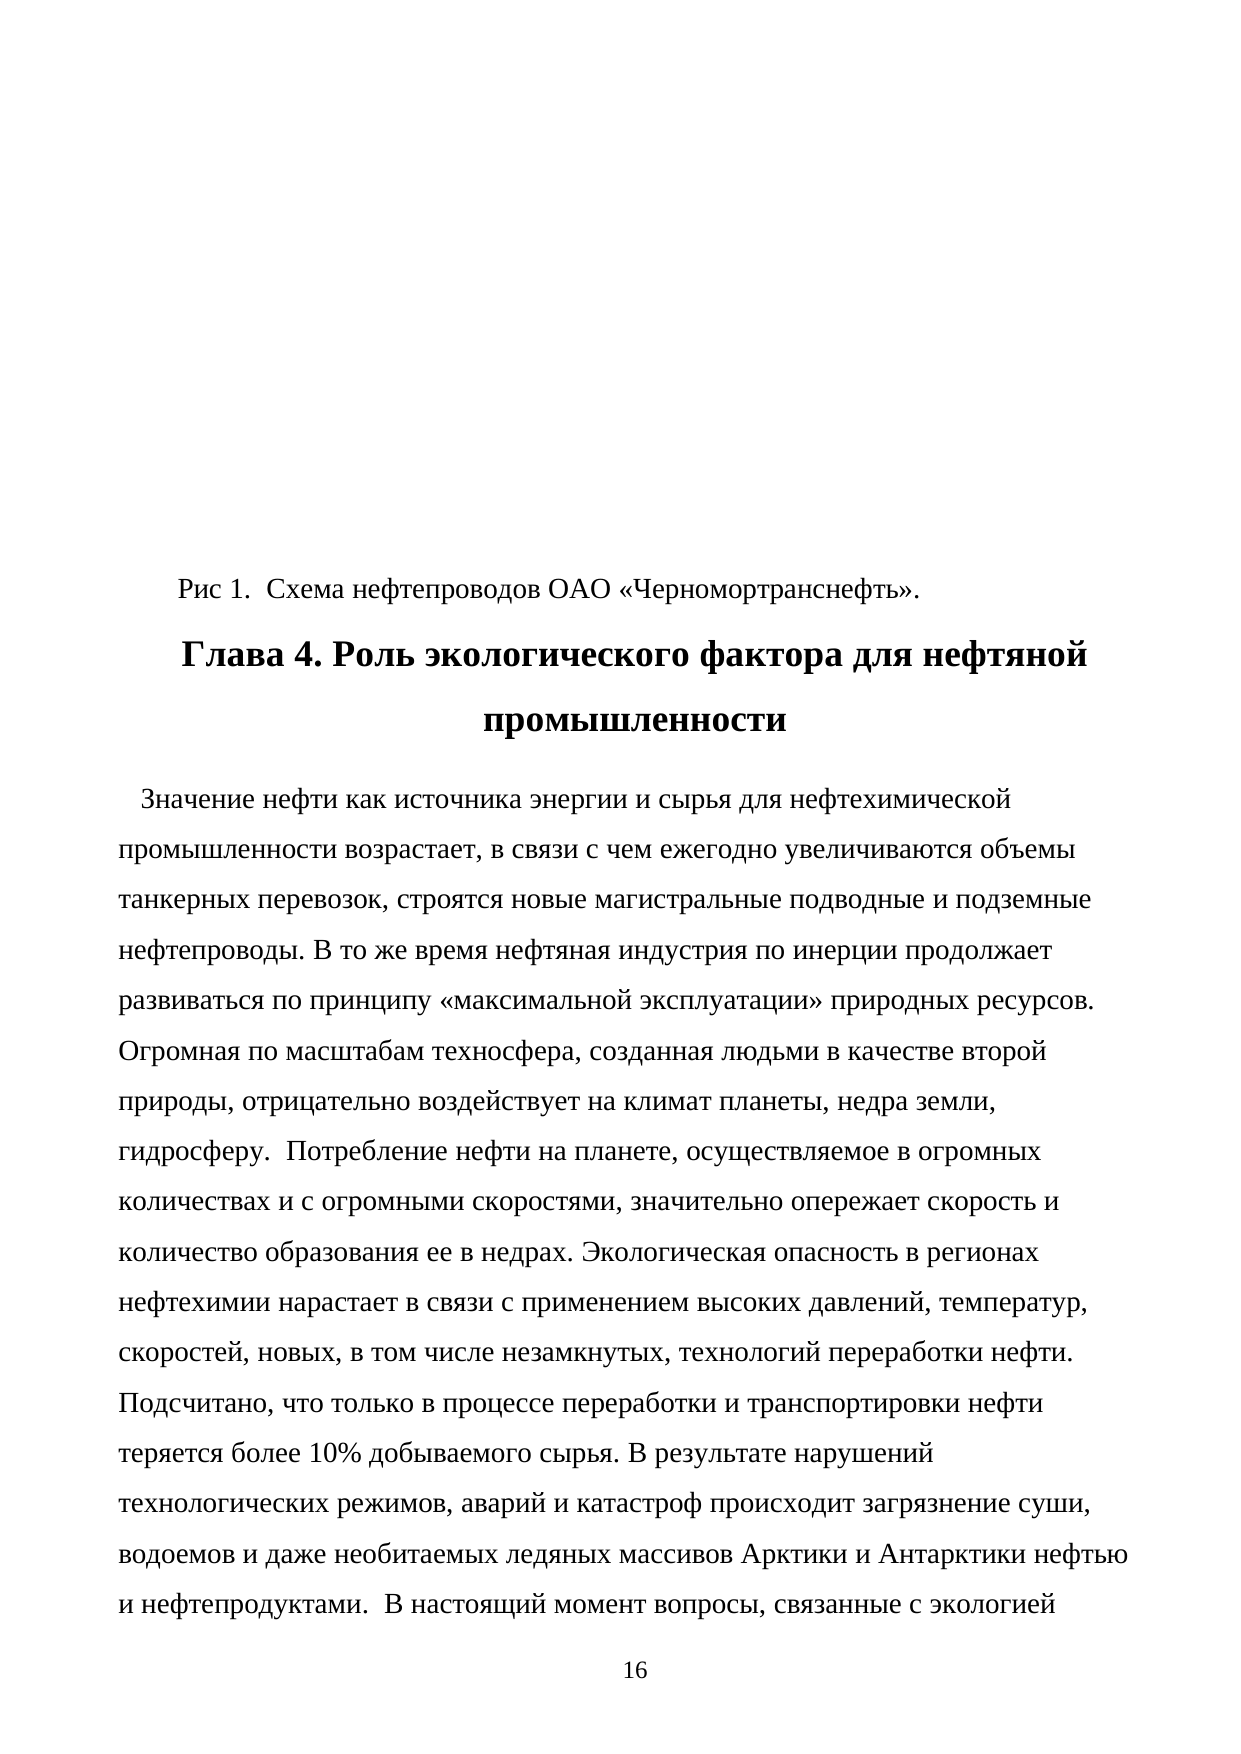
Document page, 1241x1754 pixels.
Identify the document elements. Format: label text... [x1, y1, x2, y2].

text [118, 781, 1152, 1620]
text Рис 1. Схема нефтепроводов ОАО «Черномортранснефть». [118, 571, 1152, 604]
text Глава 4. Роль экологического фактора для нефтяной промышленности [118, 632, 1152, 739]
